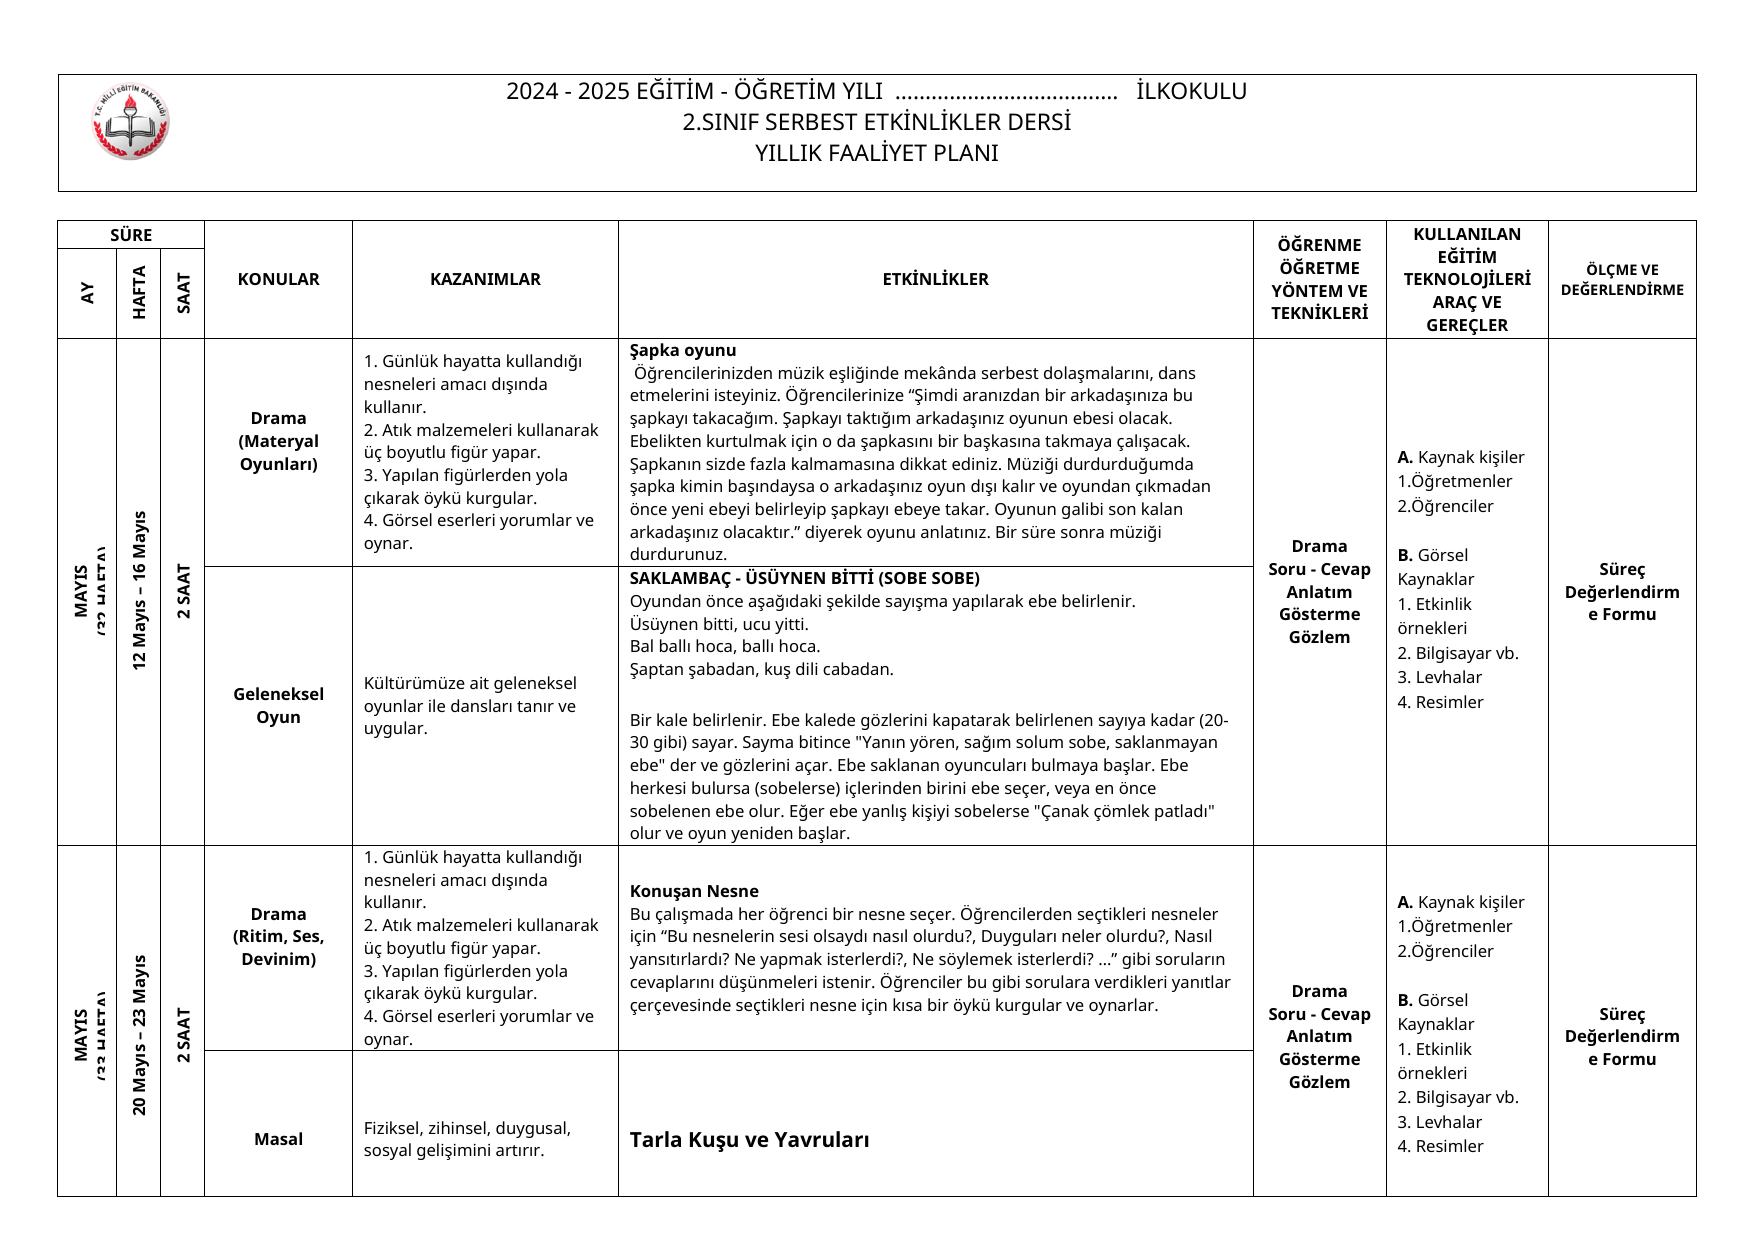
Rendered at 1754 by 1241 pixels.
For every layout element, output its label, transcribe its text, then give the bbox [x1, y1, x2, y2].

picture [85, 77, 175, 167]
table_header ÖĞRENME ÖĞRETME YÖNTEM VE TEKNİKLERİ [1254, 221, 1386, 338]
table_header ETKİNLİKLER [619, 221, 1253, 338]
table_cell MAYIS (32.HAFTA) [58, 339, 116, 844]
table_cell Kültürümüze ait geleneksel oyunlar ile dansları tanır ve uygular. [353, 567, 618, 844]
table_cell 2 SAAT [161, 846, 204, 1196]
table_cell 12 Mayıs – 16 Mayıs [117, 339, 160, 844]
table_cell A. Kaynak kişiler 1.Öğretmenler 2.Öğrenciler B. Görsel Kaynaklar 1. Etkinlik örnekleri 2. Bilgisayar vb. 3. Levhalar 4. Resimler [1387, 846, 1548, 1196]
table_cell AY [58, 249, 116, 338]
table_cell Geleneksel Oyun [205, 567, 352, 844]
table_cell 1. Günlük hayatta kullandığı nesneleri amacı dışında kullanır. 2. Atık malzemeleri kullanarak üç boyutlu figür yapar. 3. Yapılan figürlerden yola çıkarak öykü kurgular. 4. Görsel eserleri yorumlar ve oynar. [353, 339, 618, 566]
table_cell HAFTA [117, 249, 160, 338]
table_cell Drama (Materyal Oyunları) [205, 339, 352, 566]
table_cell Drama (Ritim, Ses, Devinim) [205, 846, 352, 1050]
table_cell MAYIS (33.HAFTA) [58, 846, 116, 1196]
table_cell Şapka oyunu Öğrencilerinizden müzik eşliğinde mekânda serbest dolaşmalarını, dans etmelerini isteyiniz. Öğrencilerinize “Şimdi aranızdan bir arkadaşınıza bu şapkayı takacağım. Şapkayı taktığım arkadaşınız oyunun ebesi olacak. Ebelikten kurtulmak için o da şapkasını bir başkasına takmaya çalışacak. Şapkanın sizde fazla kalmamasına dikkat ediniz. Müziği durdurduğumda şapka kimin başındaysa o arkadaşınız oyun dışı kalır ve oyundan çıkmadan önce yeni ebeyi belirleyip şapkayı ebeye takar. Oyunun galibi son kalan arkadaşınız olacaktır.” diyerek oyunu anlatınız. Bir süre sonra müziği durdurunuz. [619, 339, 1253, 566]
table_cell Drama Soru - Cevap Anlatım Gösterme Gözlem [1254, 339, 1386, 844]
table_header ÖLÇME VE DEĞERLENDİRME [1549, 221, 1696, 338]
table_cell 1. Günlük hayatta kullandığı nesneleri amacı dışında kullanır. 2. Atık malzemeleri kullanarak üç boyutlu figür yapar. 3. Yapılan figürlerden yola çıkarak öykü kurgular. 4. Görsel eserleri yorumlar ve oynar. [353, 846, 618, 1050]
table_header KONULAR [205, 221, 352, 338]
table_cell SAAT [161, 249, 204, 338]
table_cell Masal [205, 1051, 352, 1196]
table_cell Konuşan Nesne Bu çalışmada her öğrenci bir nesne seçer. Öğrencilerden seçtikleri nesneler için “Bu nesnelerin sesi olsaydı nasıl olurdu?, Duyguları neler olurdu?, Nasıl yansıtırlardı? Ne yapmak isterlerdi?, Ne söylemek isterlerdi? …” gibi soruların cevaplarını düşünmeleri istenir. Öğrenciler bu gibi sorulara verdikleri yanıtlar çerçevesinde seçtikleri nesne için kısa bir öykü kurgular ve oynarlar. [619, 846, 1253, 1050]
table_cell 20 Mayıs – 23 Mayıs [117, 846, 160, 1196]
table_cell Fiziksel, zihinsel, duygusal, sosyal gelişimini artırır. [353, 1051, 618, 1196]
table_cell Tarla Kuşu ve Yavruları [619, 1051, 1253, 1196]
table_cell Süreç Değerlendirme Formu [1549, 846, 1696, 1196]
table_cell Drama Soru - Cevap Anlatım Gösterme Gözlem [1254, 846, 1386, 1196]
table_cell Süreç Değerlendirme Formu [1549, 339, 1696, 844]
table_header KULLANILAN EĞİTİM TEKNOLOJİLERİ ARAÇ VE GEREÇLER [1387, 221, 1548, 338]
table_cell SAKLAMBAÇ - ÜSÜYNEN BİTTİ (SOBE SOBE) Oyundan önce aşağıdaki şekilde sayışma yapılarak ebe belirlenir. Üsüynen bitti, ucu yitti. Bal ballı hoca, ballı hoca. Şaptan şabadan, kuş dili cabadan. Bir kale belirlenir. Ebe kalede gözlerini kapatarak belirlenen sayıya kadar (20-30 gibi) sayar. Sayma bitince "Yanın yören, sağım solum sobe, saklanmayan ebe" der ve gözlerini açar. Ebe saklanan oyuncuları bulmaya başlar. Ebe herkesi bulursa (sobelerse) içlerinden birini ebe seçer, veya en önce sobelenen ebe olur. Eğer ebe yanlış kişiyi sobelerse "Çanak çömlek patladı" olur ve oyun yeniden başlar. [619, 567, 1253, 844]
table_header SÜRE [58, 221, 204, 248]
table_header KAZANIMLAR [353, 221, 618, 338]
table_cell A. Kaynak kişiler 1.Öğretmenler 2.Öğrenciler B. Görsel Kaynaklar 1. Etkinlik örnekleri 2. Bilgisayar vb. 3. Levhalar 4. Resimler [1387, 339, 1548, 844]
table_cell 2 SAAT [161, 339, 204, 844]
